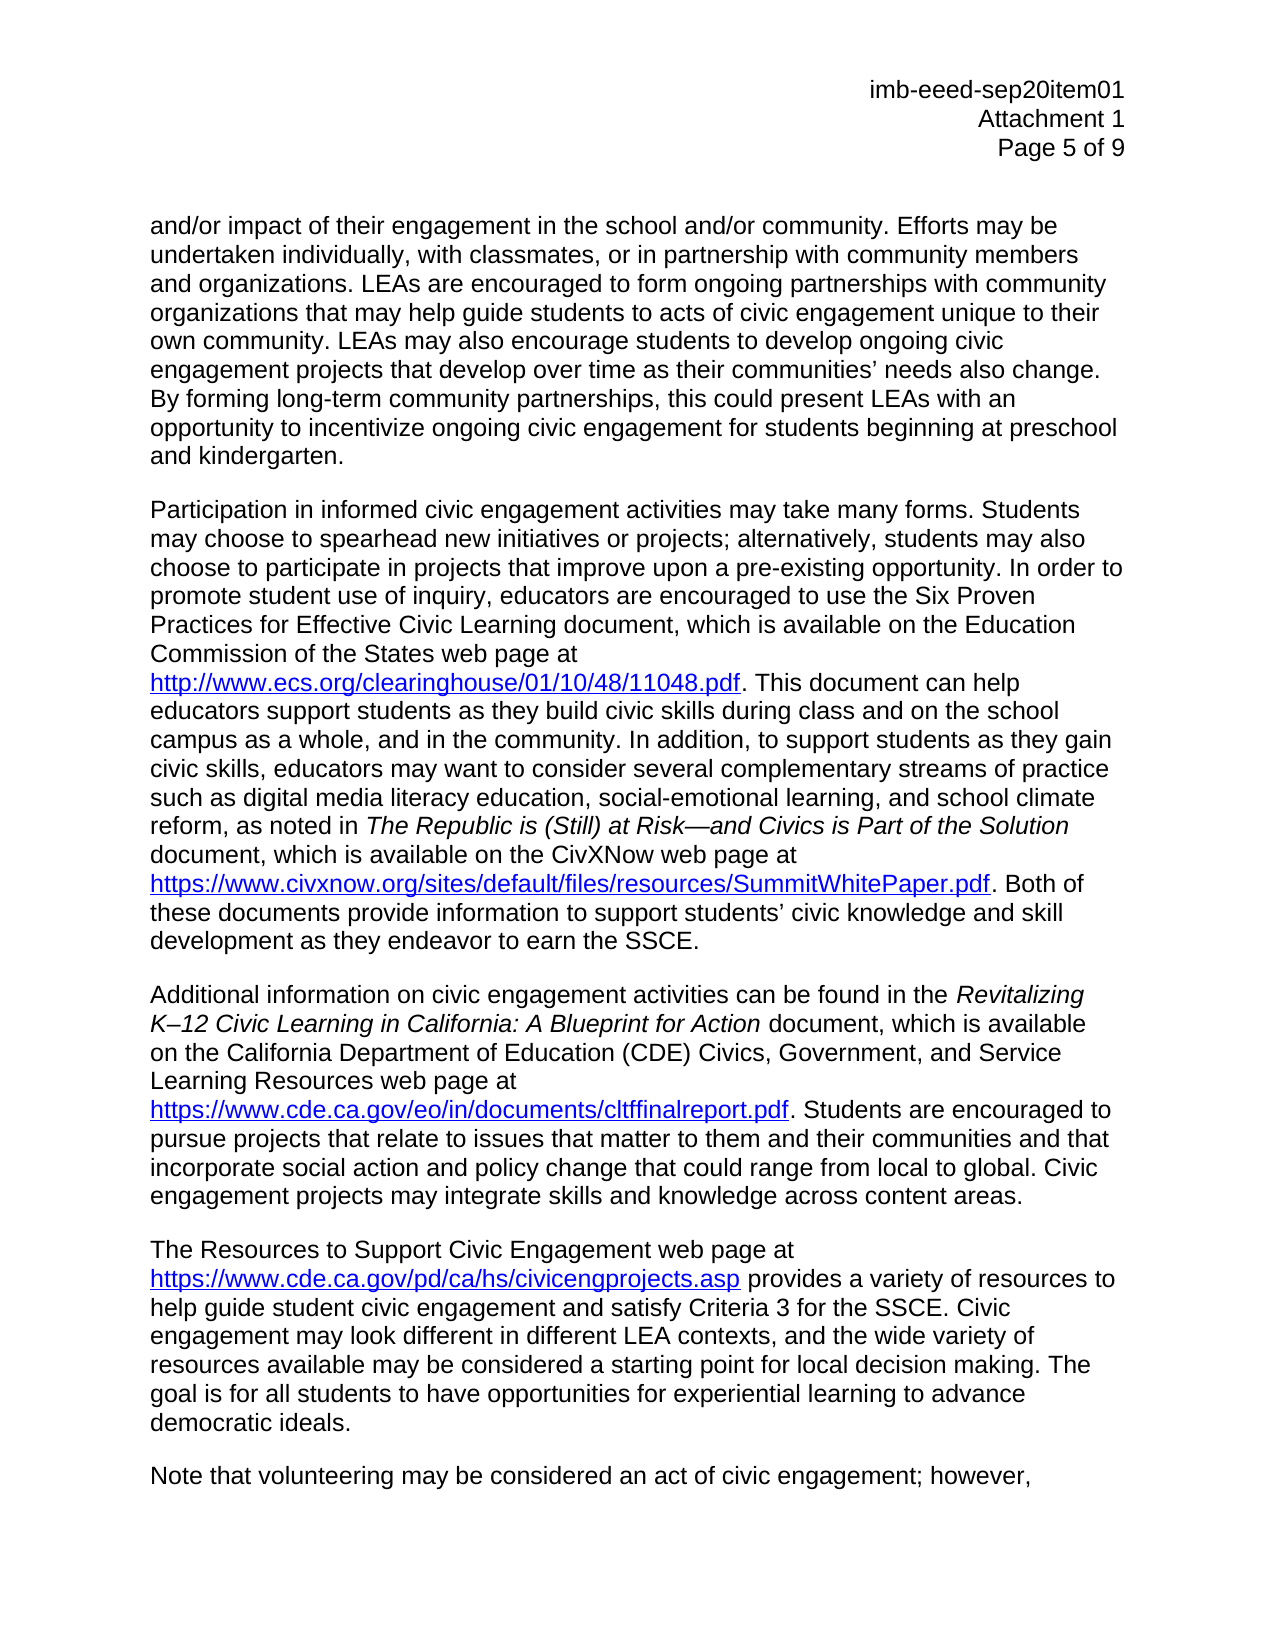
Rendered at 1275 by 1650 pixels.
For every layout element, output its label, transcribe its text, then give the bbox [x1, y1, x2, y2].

text Additional information on civic engagement activities can be found in the Revitalizing K–12 Civic Learning in California: A Blueprint for Action document, which is available on the California Department of Education (CDE) Civics, Government, and Service Learning Resources web page at https://www.cde.ca.gov/eo/in/documents/cltffinalreport.pdf. Students are encouraged to pursue projects that relate to issues that matter to them and their communities and that incorporate social action and policy change that could range from local to global. Civic engagement projects may integrate skills and knowledge across content areas. [150, 980, 1116, 1210]
text The Resources to Support Civic Engagement web page at https://www.cde.ca.gov/pd/ca/hs/civicengprojects.asp provides a variety of resources to help guide student civic engagement and satisfy Criteria 3 for the SSCE. Civic engagement may look different in different LEA contexts, and the wide variety of resources available may be considered a starting point for local decision making. The goal is for all students to have opportunities for experiential learning to advance democratic ideals. [150, 1235, 1116, 1436]
text Note that volunteering may be considered an act of civic engagement; however, [150, 1461, 1116, 1490]
text and/or impact of their engagement in the school and/or community. Efforts may be undertaken individually, with classmates, or in partnership with community members and organizations. LEAs are encouraged to form ongoing partnerships with community organizations that may help guide students to acts of civic engagement unique to their own community. LEAs may also encourage students to develop ongoing civic engagement projects that develop over time as their communities’ needs also change. By forming long-term community partnerships, this could present LEAs with an opportunity to incentivize ongoing civic engagement for students beginning at preschool and kindergarten. [150, 211, 1125, 470]
text Participation in informed civic engagement activities may take many forms. Students may choose to spearhead new initiatives or projects; alternatively, students may also choose to participate in projects that improve upon a pre-existing opportunity. In order to promote student use of inquiry, educators are encouraged to use the Six Proven Practices for Effective Civic Learning document, which is available on the Education Commission of the States web page at http://www.ecs.org/clearinghouse/01/10/48/11048.pdf. This document can help educators support students as they build civic skills during class and on the school campus as a whole, and in the community. In addition, to support students as they gain civic skills, educators may want to consider several complementary streams of practice such as digital media literacy education, social-emotional learning, and school climate reform, as noted in The Republic is (Still) at Risk—and Civics is Part of the Solution document, which is available on the CivXNow web page at https://www.civxnow.org/sites/default/files/resources/SummitWhitePaper.pdf. Both of these documents provide information to support students’ civic knowledge and skill development as they endeavor to earn the SSCE. [150, 495, 1125, 955]
